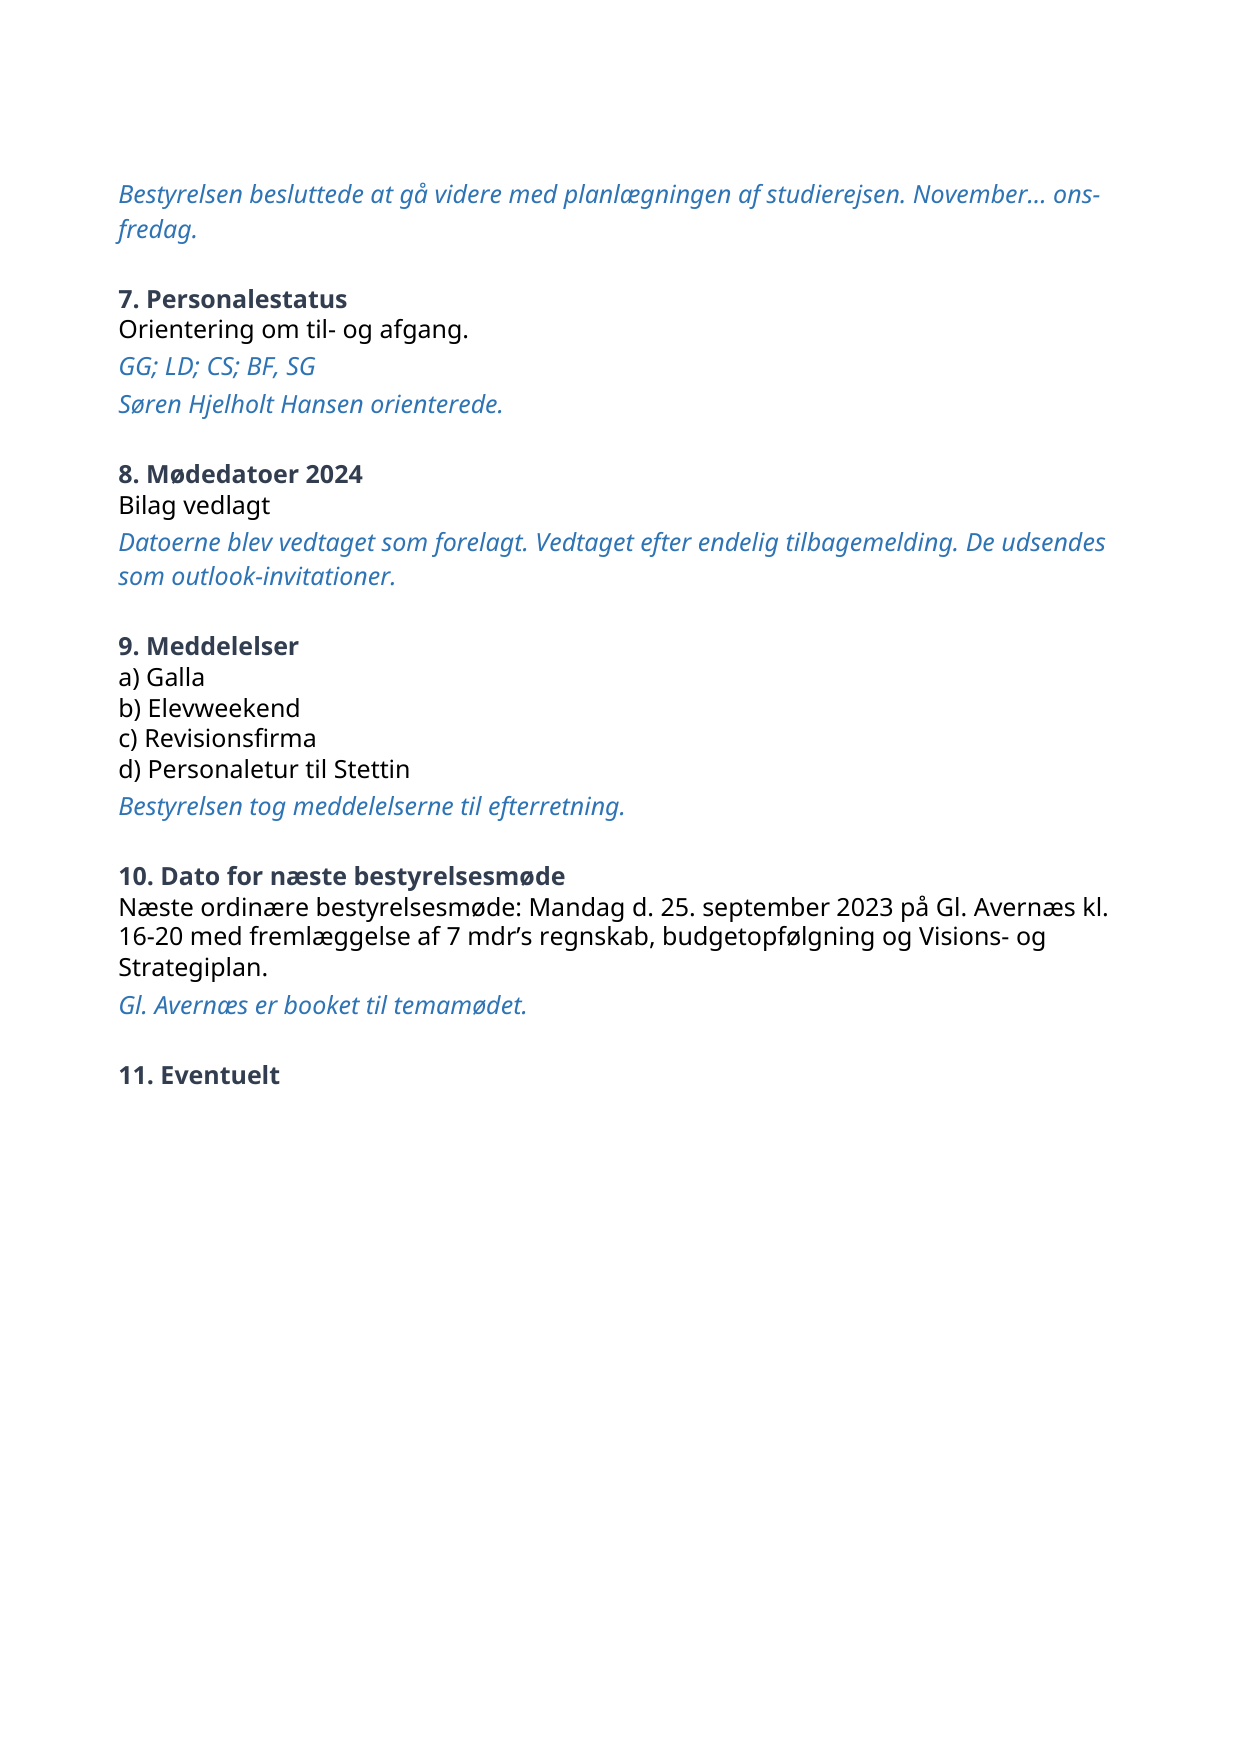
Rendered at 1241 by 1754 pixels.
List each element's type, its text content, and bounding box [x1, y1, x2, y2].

subtitle 8. Mødedatoer 2024 [118, 459, 1122, 490]
subtitle Datoerne blev vedtaget som forelagt. Vedtaget efter endelig tilbagemelding. De udsendes som outlook-invitationer. [118, 525, 1122, 593]
subtitle 10. Dato for næste bestyrelsesmøde [118, 861, 1122, 891]
subtitle Søren Hjelholt Hansen orienterede. [118, 387, 1122, 421]
text Bilag vedlagt [118, 490, 1122, 521]
text d) Personaletur til Stettin [118, 754, 1122, 784]
text c) Revisionsfirma [118, 723, 1122, 754]
subtitle GG; LD; CS; BF, SG [118, 349, 1122, 383]
subtitle Bestyrelsen besluttede at gå videre med planlægningen af studierejsen. November… ons-fredag. [118, 177, 1122, 245]
subtitle 9. Meddelelser [118, 631, 1122, 662]
subtitle 7. Personalestatus [118, 283, 1122, 314]
text a) Galla [118, 662, 1122, 692]
text b) Elevweekend [118, 692, 1122, 723]
text Næste ordinære bestyrelsesmøde: Mandag d. 25. september 2023 på Gl. Avernæs kl. 16-20 med fremlæggelse af 7 mdr’s regnskab, budgetopfølgning og Visions- og Strategiplan. [118, 891, 1122, 983]
subtitle Bestyrelsen tog meddelelserne til efterretning. [118, 788, 1122, 823]
subtitle Gl. Avernæs er booket til temamødet. [118, 988, 1122, 1022]
text Orientering om til- og afgang. [118, 314, 1122, 345]
subtitle 11. Eventuelt [118, 1060, 1122, 1091]
